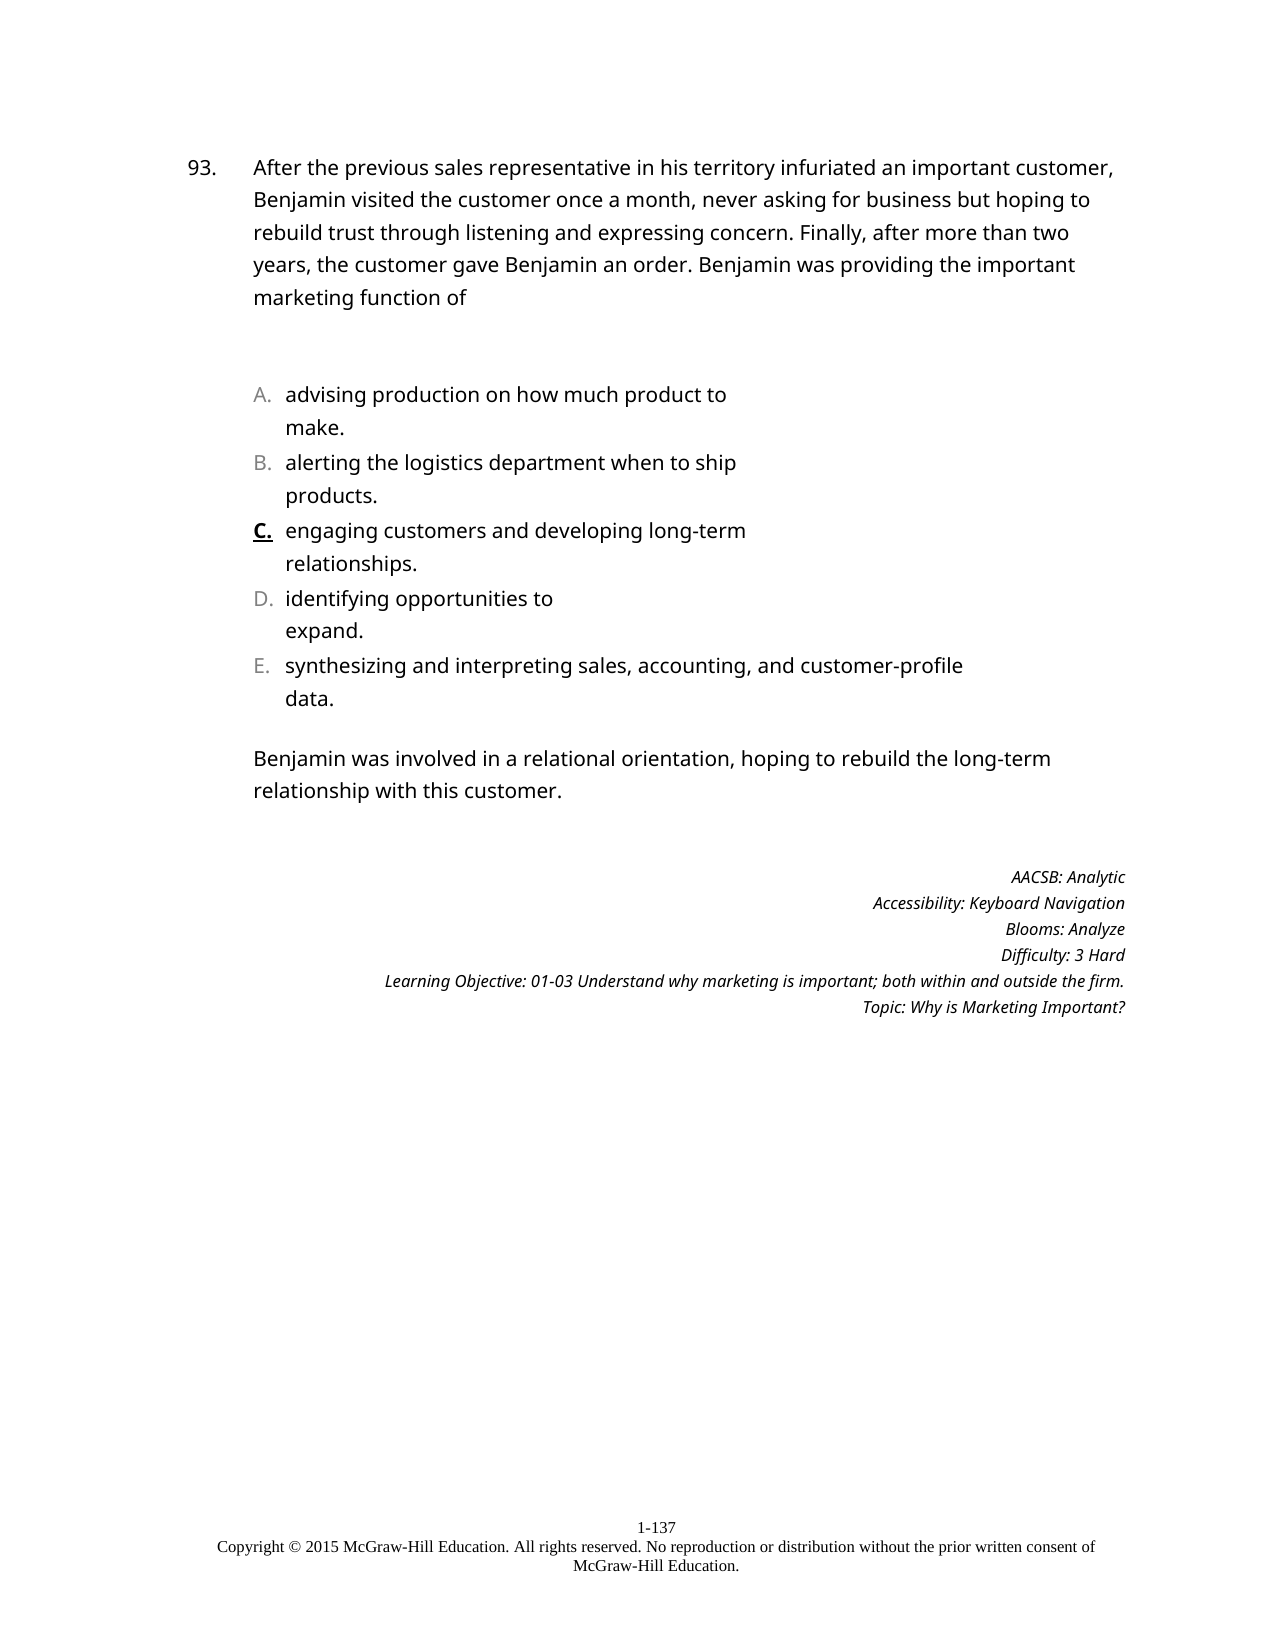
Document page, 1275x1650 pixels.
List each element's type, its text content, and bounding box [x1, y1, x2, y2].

table_header After the previous sales representative in his territory infuriated an important customer, Benjamin visited the customer once a month, never asking for business but hoping to rebuild trust through listening and expressing concern. Finally, after more than two years, the customer gave Benjamin an order. Benjamin was providing the important marketing function of Benjamin was involved in a relational orientation, hoping to rebuild the long-term relationship with this customer. [253, 153, 1125, 837]
table_header 93. [188, 153, 253, 837]
table_header AACSB: Analytic Accessibility: Keyboard Navigation Blooms: Analyze Difficulty: 3 Hard Learning Objective: 01-03 Understand why marketing is important; both within and outside the firm. Topic: Why is Marketing Important? [188, 866, 1125, 1055]
